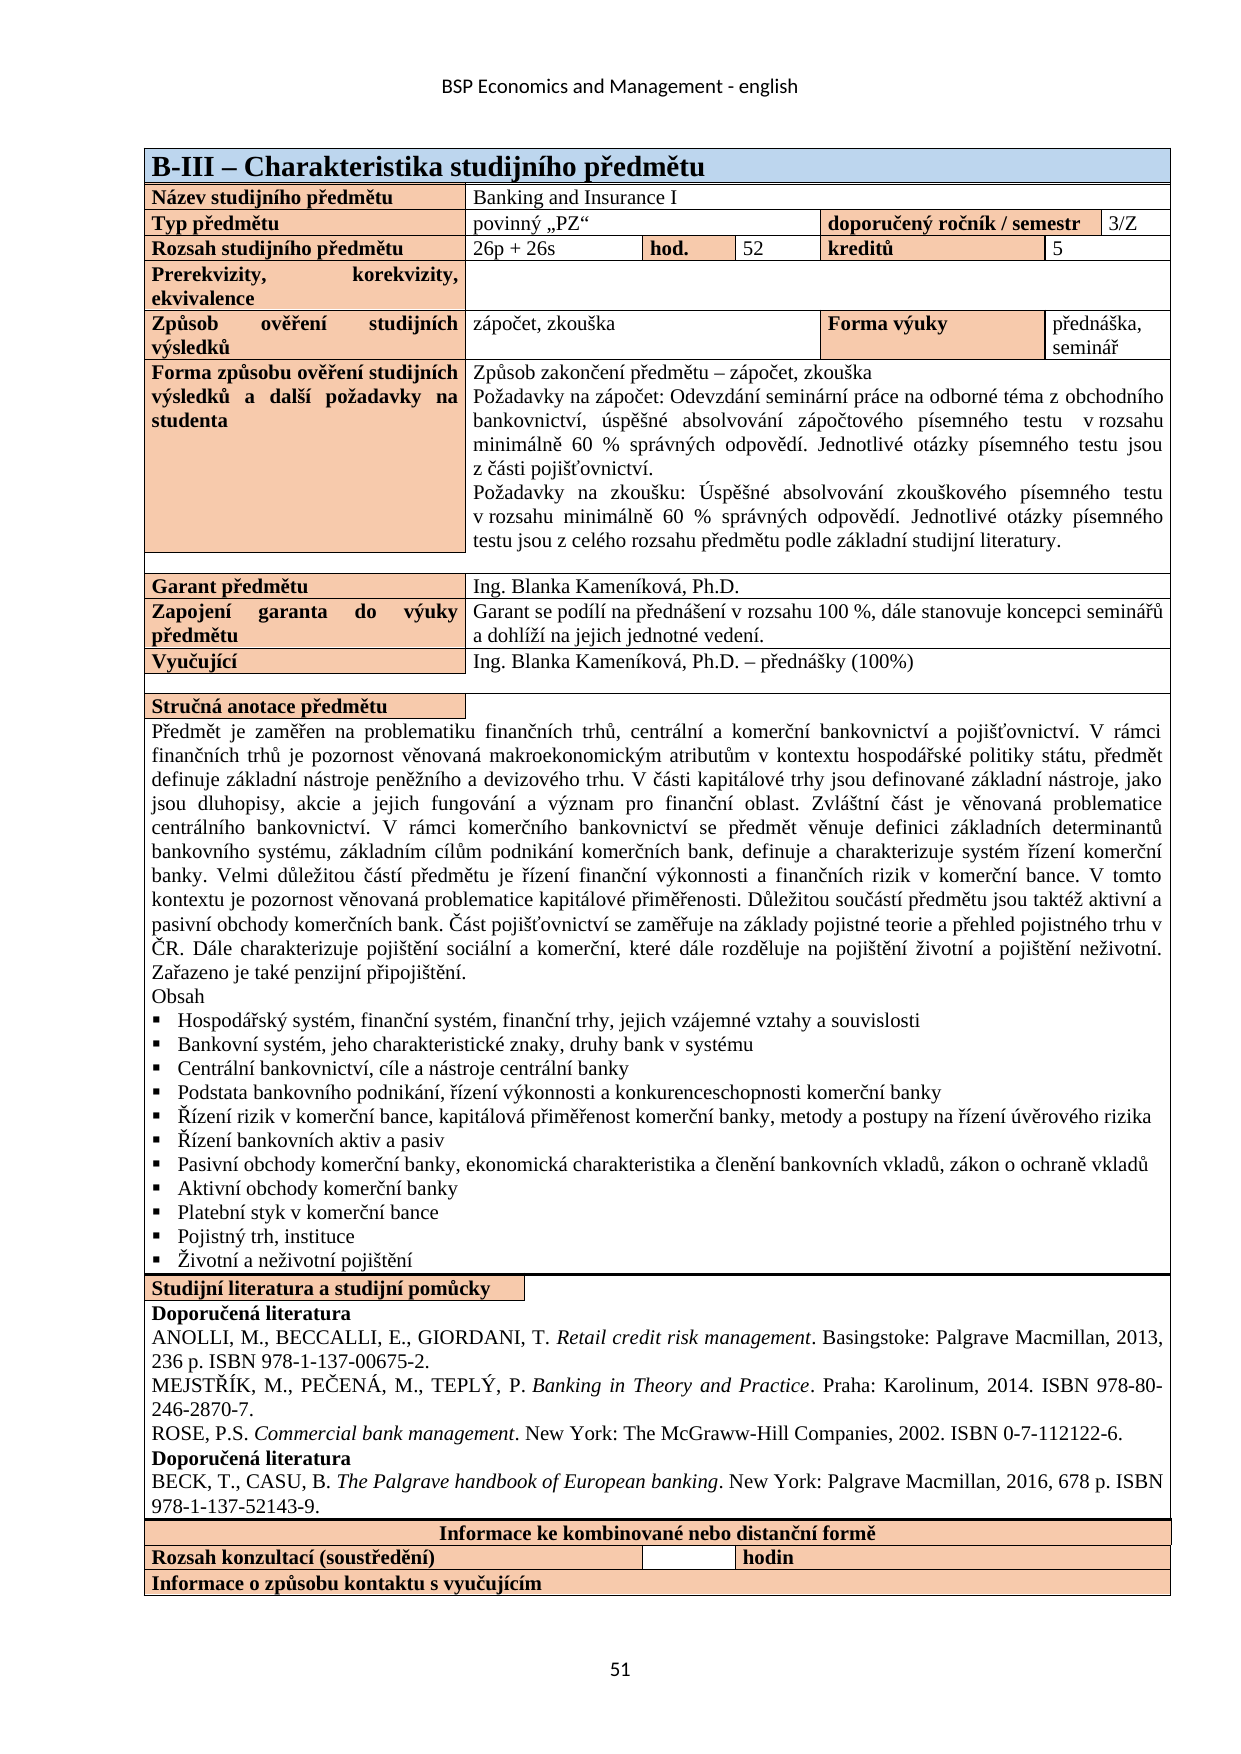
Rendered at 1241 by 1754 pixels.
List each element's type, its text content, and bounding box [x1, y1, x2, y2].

table_cell Ing. Blanka Kameníková, Ph.D. – přednášky (100%) [466, 649, 1170, 673]
table_cell doporučený ročník / semestr [821, 210, 1101, 235]
table_cell Stručná anotace předmětu [145, 694, 465, 718]
table_cell 52 [736, 236, 820, 260]
table_cell povinný „PZ“ [466, 210, 820, 235]
table_cell Zapojení garanta do výuky předmětu [145, 599, 465, 647]
table_cell Studijní literatura a studijní pomůcky [145, 1276, 524, 1300]
table_cell [525, 1276, 1170, 1300]
table_cell Garant se podílí na přednášení v rozsahu 100 %, dále stanovuje koncepci seminářů a dohlíží na jejich jednotné vedení. [466, 599, 1170, 647]
table_cell Název studijního předmětu [145, 185, 465, 209]
table_cell Vyučující [145, 649, 465, 673]
table_cell Způsob ověření studijních výsledků [145, 311, 465, 359]
table_cell hod. [643, 236, 735, 260]
table_cell přednáška, seminář [1046, 311, 1170, 359]
table_cell [466, 694, 1170, 718]
table_cell hodin [736, 1546, 1170, 1569]
table_cell Předmět je zaměřen na problematiku finančních trhů, centrální a komerční bankovnictví a pojišťovnictví. V rámci finančních trhů je pozornost věnovaná makroekonomickým atributům v kontextu hospodářské politiky státu, předmět definuje základní nástroje peněžního a devizového trhu. V části kapitálové trhy jsou definované základní nástroje, jako jsou dluhopisy, akcie a jejich fungování a význam pro finanční oblast. Zvláštní část je věnovaná problematice centrálního bankovnictví. V rámci komerčního bankovnictví se předmět věnuje definici základních determinantů bankovního systému, základním cílům podnikání komerčních bank, definuje a charakterizuje systém řízení komerční banky. Velmi důležitou částí předmětu je řízení finanční výkonnosti a finančních rizik v komerční bance. V tomto kontextu je pozornost věnovaná problematice kapitálové přiměřenosti. Důležitou součástí předmětu jsou taktéž aktivní a pasivní obchody komerčních bank. Část pojišťovnictví se zaměřuje na základy pojistné teorie a přehled pojistného trhu v ČR. Dále charakterizuje pojištění sociální a komerční, které dále rozděluje na pojištění životní a pojištění neživotní. Zařazeno je také penzijní připojištění. Obsah Hospodářský systém, finanční systém, finanční trhy, jejich vzájemné vztahy a souvislosti Bankovní systém, jeho charakteristické znaky, druhy bank v systému Centrální bankovnictví, cíle a nástroje centrální banky Podstata bankovního podnikání, řízení výkonnosti a konkurenceschopnosti komerční banky Řízení rizik v komerční bance, kapitálová přiměřenost komerční banky, metody a postupy na řízení úvěrového rizika Řízení bankovních aktiv a pasiv Pasivní obchody komerční banky, ekonomická charakteristika a členění bankovních vkladů, zákon o ochraně vkladů Aktivní obchody komerční banky Platební styk v komerční bance Pojistný trh, instituce Životní a neživotní pojištění [145, 718, 1170, 1272]
table_cell Typ předmětu [145, 210, 465, 235]
table_cell Banking and Insurance I [466, 185, 1170, 209]
table_cell Ing. Blanka Kameníková, Ph.D. [466, 574, 1170, 598]
table_cell 3/Z [1102, 210, 1170, 235]
table_cell [145, 673, 1170, 693]
table_cell 5 [1046, 236, 1170, 260]
table_cell kreditů [821, 236, 1044, 260]
table_cell Forma výuky [821, 311, 1044, 359]
table_cell Forma způsobu ověření studijních výsledků a další požadavky na studenta [145, 360, 465, 552]
table_cell Informace ke kombinované nebo distanční formě [145, 1521, 1171, 1545]
table_cell 26p + 26s [466, 236, 642, 260]
table_cell zápočet, zkouška [466, 311, 820, 359]
table_cell Doporučená literatura ANOLLI, M., BECCALLI, E., GIORDANI, T. Retail credit risk management. Basingstoke: Palgrave Macmillan, 2013, 236 p. ISBN 978-1-137-00675-2. MEJSTŘÍK, M., PEČENÁ, M., TEPLÝ, P. Banking in Theory and Practice. Praha: Karolinum, 2014. ISBN 978-80-246-2870-7. ROSE, P.S. Commercial bank management. New York: The McGraww-Hill Companies, 2002. ISBN 0-7-112122-6. Doporučená literatura BECK, T., CASU, B. The Palgrave handbook of European banking. New York: Palgrave Macmillan, 2016, 678 p. ISBN 978-1-137-52143-9. [145, 1300, 1170, 1518]
table_cell Rozsah konzultací (soustředění) [145, 1546, 642, 1569]
table_cell [145, 552, 1170, 573]
table_cell Prerekvizity, korekvizity, ekvivalence [145, 261, 465, 309]
table_cell [643, 1546, 735, 1569]
table_cell Způsob zakončení předmětu – zápočet, zkouška Požadavky na zápočet: Odevzdání seminární práce na odborné téma z obchodního bankovnictví, úspěšné absolvování zápočtového písemného testu v rozsahu minimálně 60 % správných odpovědí. Jednotlivé otázky písemného testu jsou z části pojišťovnictví. Požadavky na zkoušku: Úspěšné absolvování zkouškového písemného testu v rozsahu minimálně 60 % správných odpovědí. Jednotlivé otázky písemného testu jsou z celého rozsahu předmětu podle základní studijní literatury. [466, 360, 1170, 552]
table_cell Rozsah studijního předmětu [145, 236, 465, 260]
table_header B-III – Charakteristika studijního předmětu [145, 149, 1170, 182]
table_cell Informace o způsobu kontaktu s vyučujícím [145, 1570, 1170, 1594]
table_cell [466, 261, 1170, 309]
table_cell Garant předmětu [145, 574, 465, 598]
